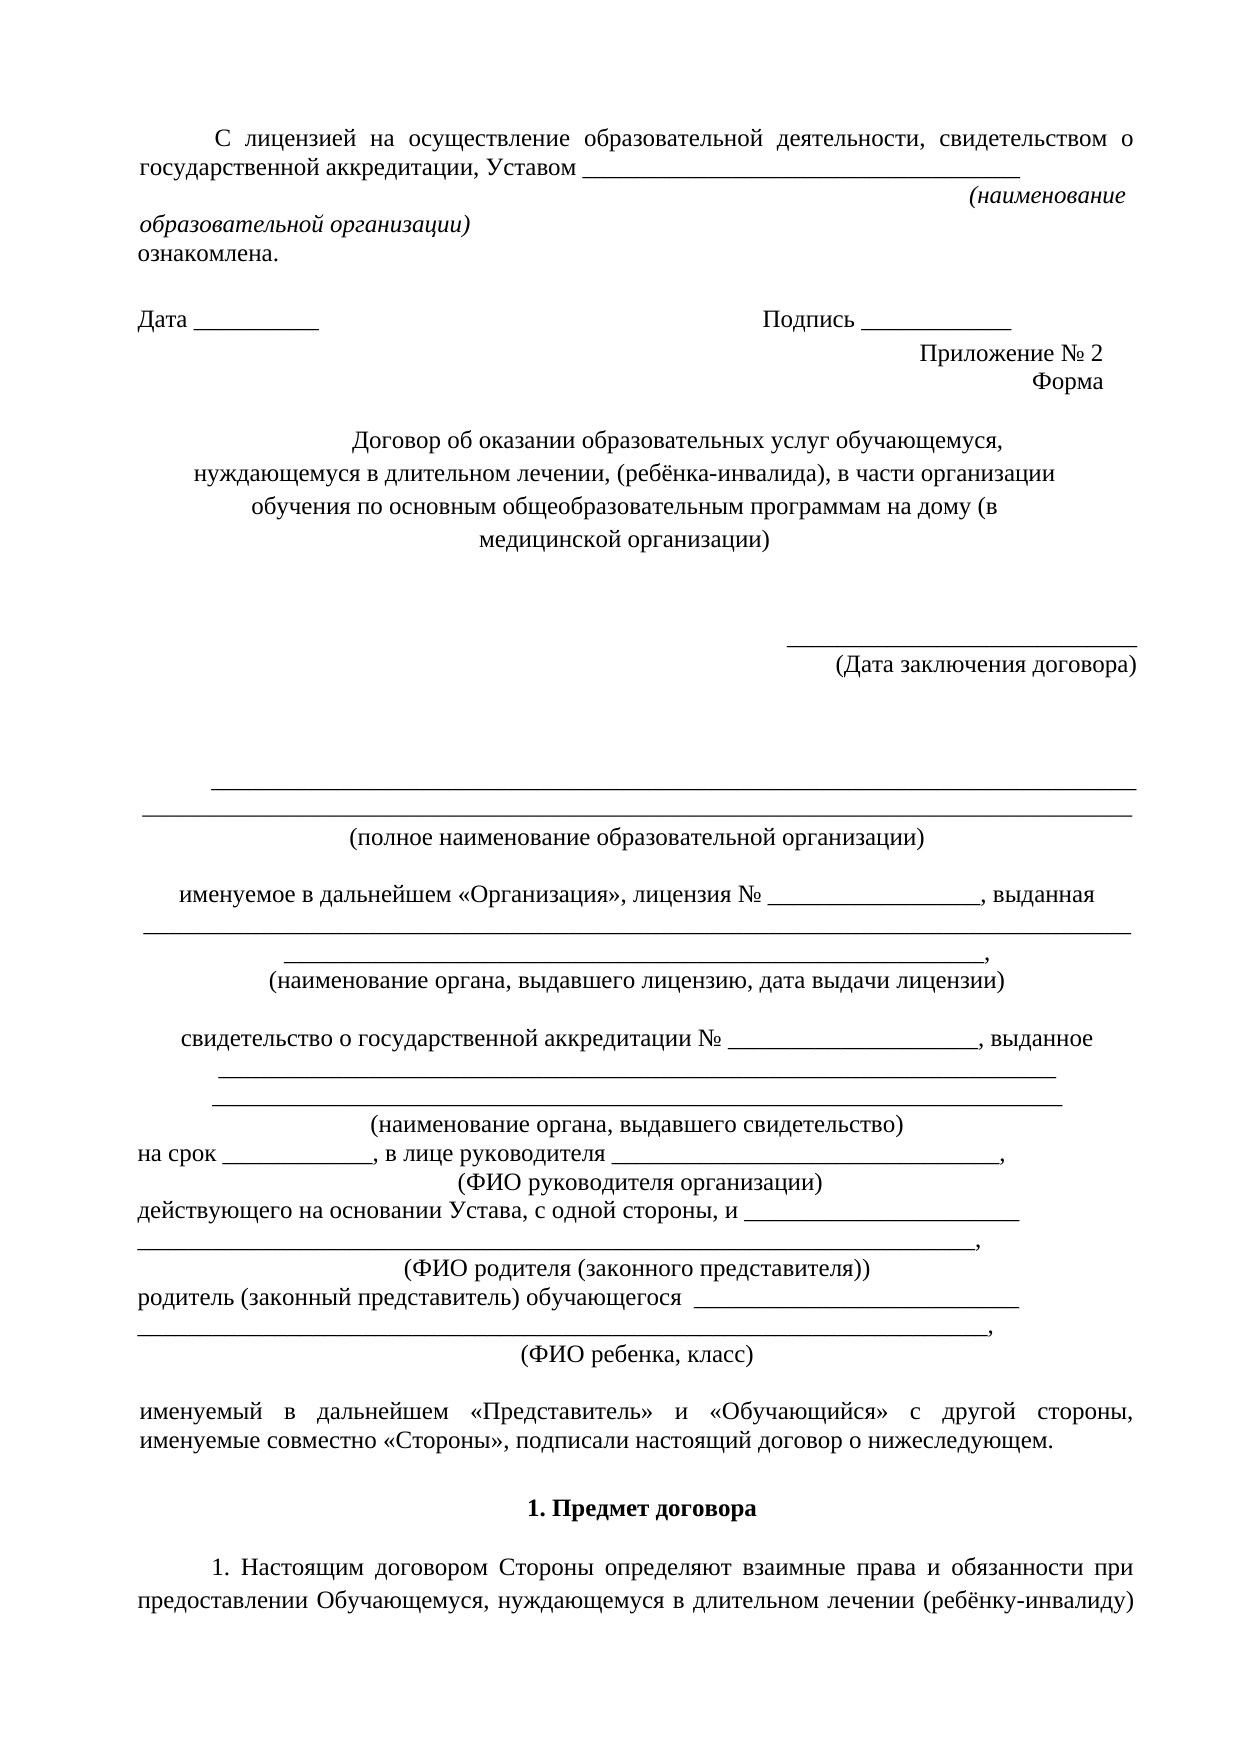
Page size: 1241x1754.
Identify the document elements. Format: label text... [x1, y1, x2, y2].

text ___________________________________________________________________, [137, 1224, 1137, 1253]
text (ФИО ребенка, класс) [137, 1339, 1137, 1368]
text __________________________________________________________________________ [137, 764, 1137, 793]
text (ФИО руководителя организации) [137, 1167, 1137, 1195]
text на срок ____________, в лице руководителя _______________________________, [137, 1138, 1137, 1167]
text Приложение № 2 [137, 334, 1103, 368]
text именуемое в дальнейшем «Организация», лицензия № _________________, выданная _______________________________________________________________________________________________________________________________________, (наименование органа, выдавшего лицензию, дата выдачи лицензии) [137, 879, 1137, 994]
text действующего на основании Устава, с одной стороны, и ______________________ [137, 1195, 1137, 1224]
text __________________________________________________________________ (полное наименование образовательной организации) [137, 793, 1137, 850]
text 1. Предмет договора [527, 1495, 1137, 1522]
text свидетельство о государственной аккредитации № ____________________, выданное ___________________________________________________________________ ____________________________________________________________________ (наименование органа, выдавшего свидетельство) [137, 1023, 1137, 1138]
text ____________________________ [137, 621, 1137, 649]
text именуемый в дальнейшем «Представитель» и «Обучающийся» с другой стороны, именуемые совместно «Стороны», подписали настоящий договор о нижеследующем. [139, 1396, 1134, 1454]
text родитель (законный представитель) обучающегося __________________________ [137, 1282, 1137, 1310]
text (наименование образовательной организации) [139, 180, 1134, 238]
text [137, 1549, 1134, 1615]
text ____________________________________________________________________, [137, 1310, 1137, 1339]
text ознакомлена. [137, 238, 1134, 267]
text (ФИО родителя (законного представителя)) [137, 1253, 1137, 1282]
text Форма [137, 368, 1103, 395]
text С лицензией на осуществление образовательной деятельности, свидетельством о государственной аккредитации, Уставом ___________________________________ [139, 123, 1134, 180]
text (Дата заключения договора) [137, 649, 1137, 678]
text Дата __________ Подпись ____________ [137, 301, 1134, 334]
text Договор об оказании образовательных услуг обучающемуся, нуждающемуся в длительном лечении, (ребёнка-инвалида), в части организации обучения по основным общеобразовательным программам на дому (в медицинской организации) [179, 422, 1070, 554]
